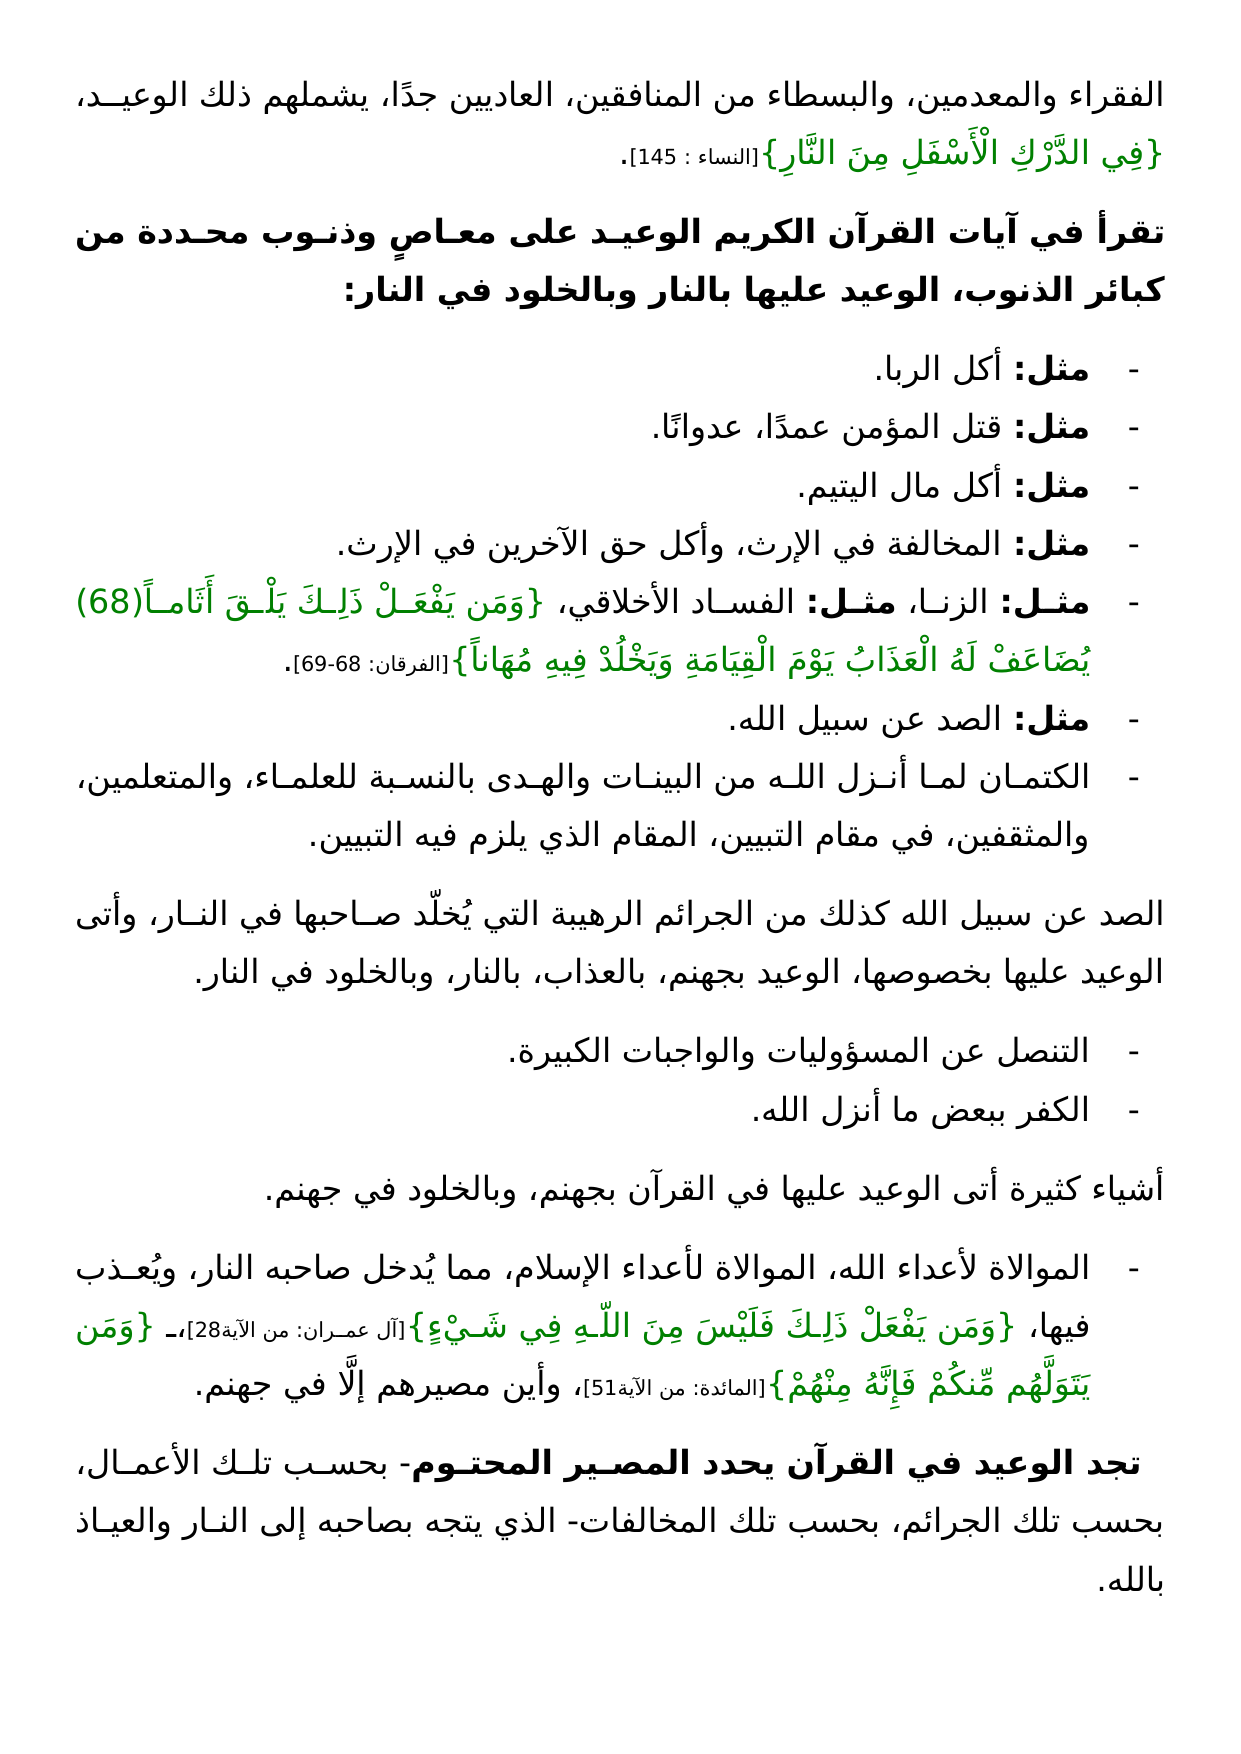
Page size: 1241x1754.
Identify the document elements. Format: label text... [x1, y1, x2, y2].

text أشياء كثيرة أتى الوعيد عليها في القرآن بجهنم، وبالخلود في جهنم. [75, 1169, 1165, 1208]
list مثل: الصد عن سبيل الله. [75, 699, 1128, 738]
list التنصل عن المسؤوليات والواجبات الكبيرة. [75, 1032, 1128, 1071]
list الكتمان لما أنزل الله من البينات والهدى بالنسبة للعلماء، والمتعلمين، والمثقفين، في مقام التبيين، المقام الذي يلزم فيه التبيين. [75, 757, 1128, 854]
list مثل: المخالفة في الإرث، وأكل حق الآخرين في الإرث. [75, 524, 1128, 563]
list الكفر ببعض ما أنزل الله. [75, 1090, 1128, 1129]
list مثل: أكل الربا. [75, 349, 1128, 388]
text الصد عن سبيل الله كذلك من الجرائم الرهيبة التي يُخلّد صاحبها في النار، وأتى الوعيد عليها بخصوصها، الوعيد بجهنم، بالعذاب، بالنار، وبالخلود في النار. [75, 894, 1165, 992]
list مثل: أكل مال اليتيم. [75, 466, 1128, 505]
text تقرأ في آيات القرآن الكريم الوعيد على معاصٍ وذنوب محددة من كبائر الذنوب، الوعيد عليها بالنار وبالخلود في النار: [75, 212, 1165, 309]
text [75, 75, 1165, 172]
list الموالاة لأعداء الله، الموالاة لأعداء الإسلام، مما يُدخل صاحبه النار، ويُعذب فيها، {وَمَن يَفْعَلْ ذَلِكَ فَلَيْسَ مِنَ اللّهِ فِي شَيْءٍ}[آل عمران: من الآية28]، {وَمَن يَتَوَلَّهُم مِّنكُمْ فَإِنَّهُ مِنْهُمْ}[المائدة: من الآية51]، وأين مصيرهم إلَّا في جهنم. [75, 1248, 1128, 1403]
list مثل: الزنا، مثل: الفساد الأخلاقي، {وَمَن يَفْعَلْ ذَلِكَ يَلْقَ أَثَاماً(68) يُضَاعَفْ لَهُ الْعَذَابُ يَوْمَ الْقِيَامَةِ وَيَخْلُدْ فِيهِ مُهَاناً}[الفرقان: 68-69]. [75, 582, 1128, 679]
text تجد الوعيد في القرآن يحدد المصير المحتوم- بحسب تلك الأعمال، بحسب تلك الجرائم، بحسب تلك المخالفات- الذي يتجه بصاحبه إلى النار والعياذ بالله. [75, 1444, 1165, 1599]
list مثل: قتل المؤمن عمدًا، عدوانًا. [75, 408, 1128, 447]
